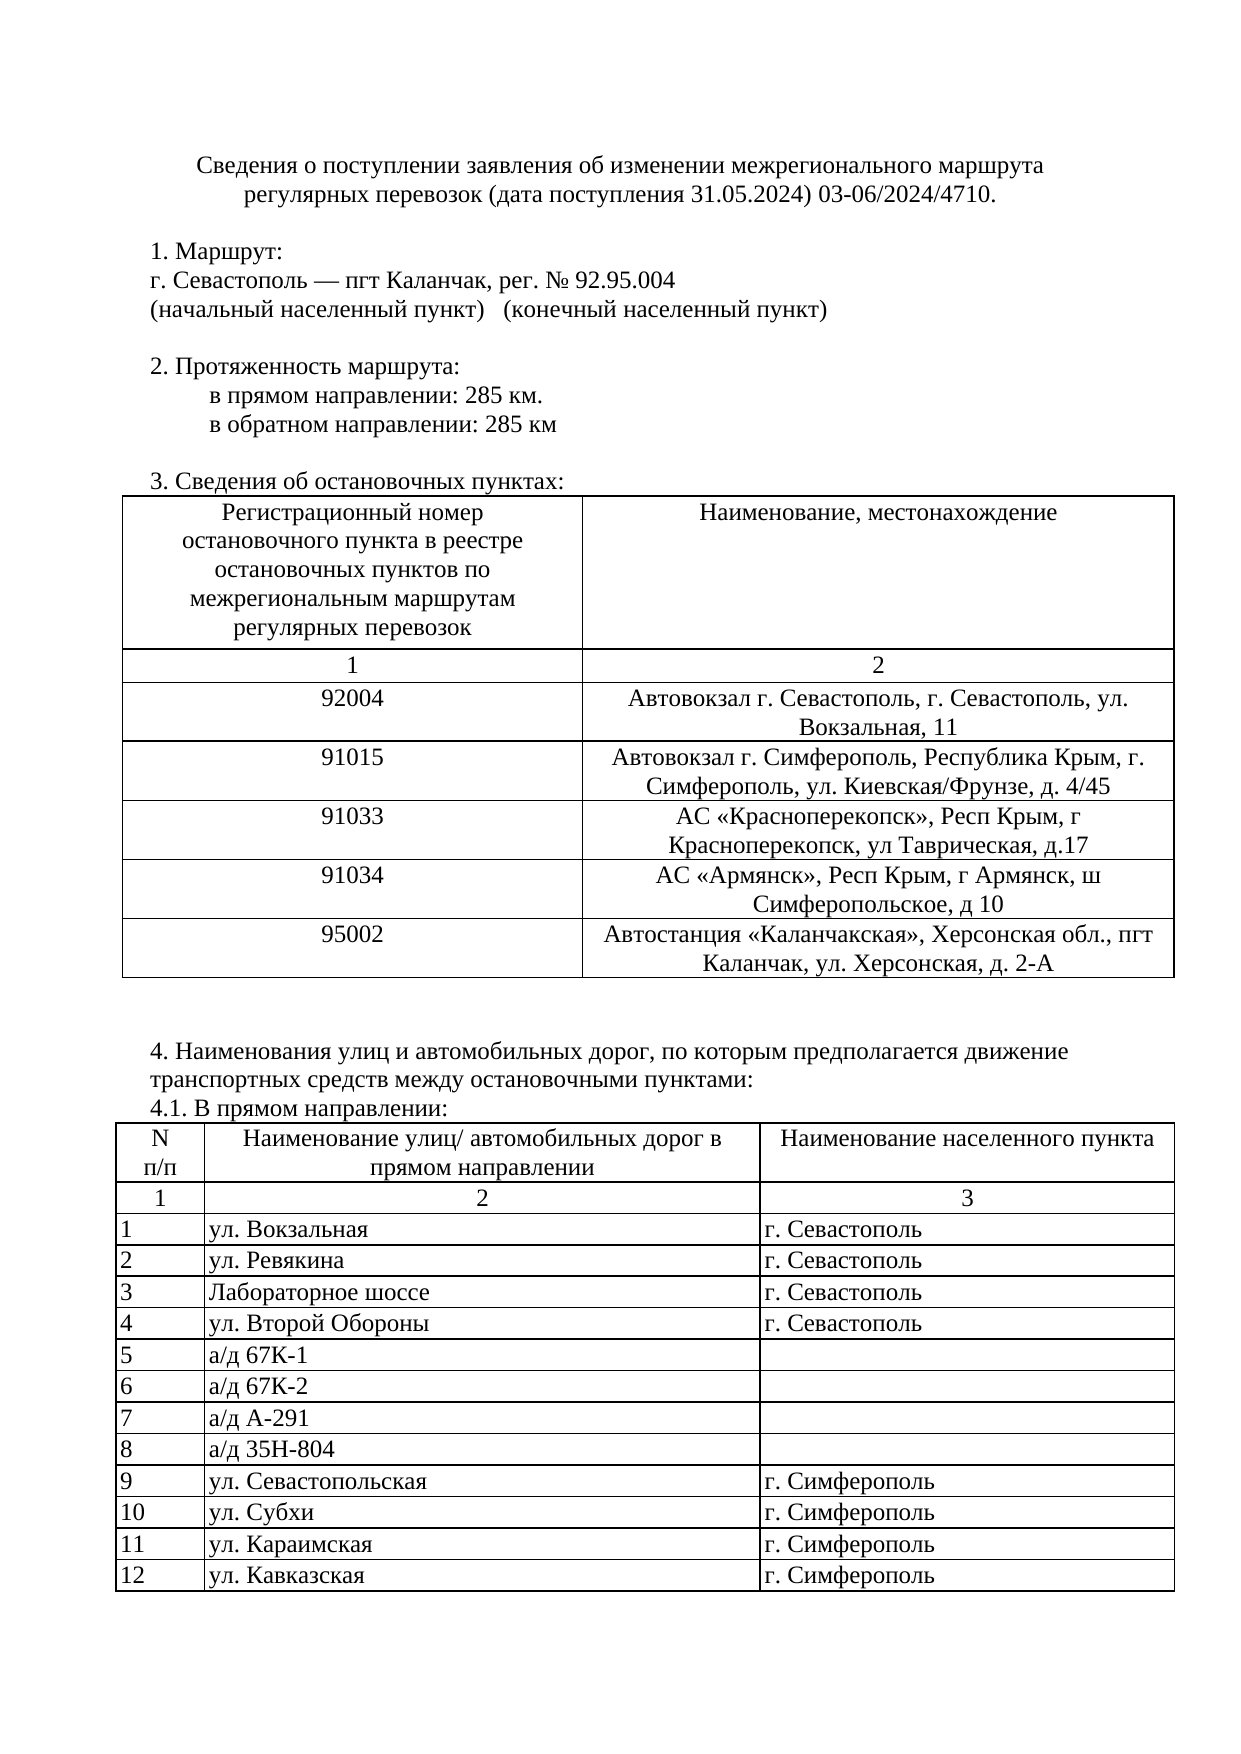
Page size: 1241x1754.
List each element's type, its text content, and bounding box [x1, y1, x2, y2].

table_cell 3 [117, 1277, 204, 1307]
table_header Наименование, местонахождение [583, 497, 1173, 648]
text (начальный населенный пункт) (конечный населенный пункт) [150, 294, 1090, 322]
table_cell а/д А-291 [205, 1403, 759, 1433]
table_cell 9 [117, 1466, 204, 1496]
table_cell ул. Кавказская [205, 1560, 759, 1590]
text в обратном направлении: 285 км [150, 409, 1090, 437]
table_cell г. Севастополь [761, 1214, 1174, 1244]
text в прямом направлении: 285 км. [150, 380, 1090, 409]
table_cell 6 [117, 1371, 204, 1401]
table_cell 1 [117, 1214, 204, 1244]
table_cell ул. Севастопольская [205, 1466, 759, 1496]
table_cell ул. Ревякина [205, 1246, 759, 1275]
text 3. Сведения об остановочных пунктах: [150, 466, 1090, 495]
table_header Регистрационный номер остановочного пункта в реестре остановочных пунктов по межрегиональным маршрутам регулярных перевозок [123, 497, 582, 648]
table_cell а/д 67К-1 [205, 1340, 759, 1370]
table_cell ул. Второй Обороны [205, 1308, 759, 1338]
text Сведения о поступлении заявления об изменении межрегионального маршрута регулярных перевозок (дата поступления 31.05.2024) 03-06/2024/4710. [150, 150, 1090, 207]
table_cell АС «Красноперекопск», Респ Крым, г Красноперекопск, ул Таврическая, д.17 [583, 801, 1173, 858]
text 2. Протяженность маршрута: [150, 351, 1090, 380]
table_header N п/п [117, 1124, 204, 1181]
table_cell ул. Караимская [205, 1529, 759, 1558]
table_cell г. Симферополь [761, 1497, 1174, 1527]
table_cell 10 [117, 1497, 204, 1527]
table_cell г. Симферополь [761, 1466, 1174, 1496]
table_cell 3 [761, 1183, 1174, 1212]
table_cell 2 [205, 1183, 759, 1212]
text 1. Маршрут: [150, 236, 1090, 265]
table_cell ул. Субхи [205, 1497, 759, 1527]
table_cell 2 [117, 1246, 204, 1275]
table_cell 7 [117, 1403, 204, 1433]
text г. Севастополь — пгт Каланчак, рег. № 92.95.004 [150, 265, 1090, 294]
table_cell г. Симферополь [761, 1560, 1174, 1590]
table_cell АС «Армянск», Респ Крым, г Армянск, ш Симферопольское, д 10 [583, 860, 1173, 918]
table_cell [761, 1340, 1174, 1370]
table_cell Лабораторное шоссе [205, 1277, 759, 1307]
table_cell 1 [117, 1183, 204, 1212]
text 4.1. В прямом направлении: [150, 1093, 1090, 1122]
table_cell 1 [123, 650, 582, 681]
table_cell 91015 [123, 742, 582, 799]
table_cell [761, 1371, 1174, 1401]
table_cell г. Севастополь [761, 1246, 1174, 1275]
table_cell а/д 35Н-804 [205, 1434, 759, 1464]
table_cell ул. Вокзальная [205, 1214, 759, 1244]
table_cell г. Севастополь [761, 1277, 1174, 1307]
table_cell 91034 [123, 860, 582, 918]
table_cell Автовокзал г. Симферополь, Республика Крым, г. Симферополь, ул. Киевская/Фрунзе, д. 4/45 [583, 742, 1173, 799]
table_cell 92004 [123, 683, 582, 740]
table_cell г. Севастополь [761, 1308, 1174, 1338]
table_cell 12 [117, 1560, 204, 1590]
table_cell 91033 [123, 801, 582, 858]
table_cell 8 [117, 1434, 204, 1464]
table_cell [761, 1434, 1174, 1464]
table_cell 4 [117, 1308, 204, 1338]
table_cell Автостанция «Каланчакская», Херсонская обл., пгт Каланчак, ул. Херсонская, д. 2-А [583, 919, 1173, 977]
text 4. Наименования улиц и автомобильных дорог, по которым предполагается движение транспортных средств между остановочными пунктами: [150, 1036, 1090, 1093]
table_cell а/д 67К-2 [205, 1371, 759, 1401]
table_header Наименование улиц/ автомобильных дорог в прямом направлении [205, 1124, 759, 1181]
table_cell 11 [117, 1529, 204, 1558]
table_header Наименование населенного пункта [761, 1124, 1174, 1181]
table_cell 2 [583, 650, 1173, 681]
table_cell [761, 1403, 1174, 1433]
table_cell 5 [117, 1340, 204, 1370]
table_cell 95002 [123, 919, 582, 977]
table_cell Автовокзал г. Севастополь, г. Севастополь, ул. Вокзальная, 11 [583, 683, 1173, 740]
table_cell г. Симферополь [761, 1529, 1174, 1558]
